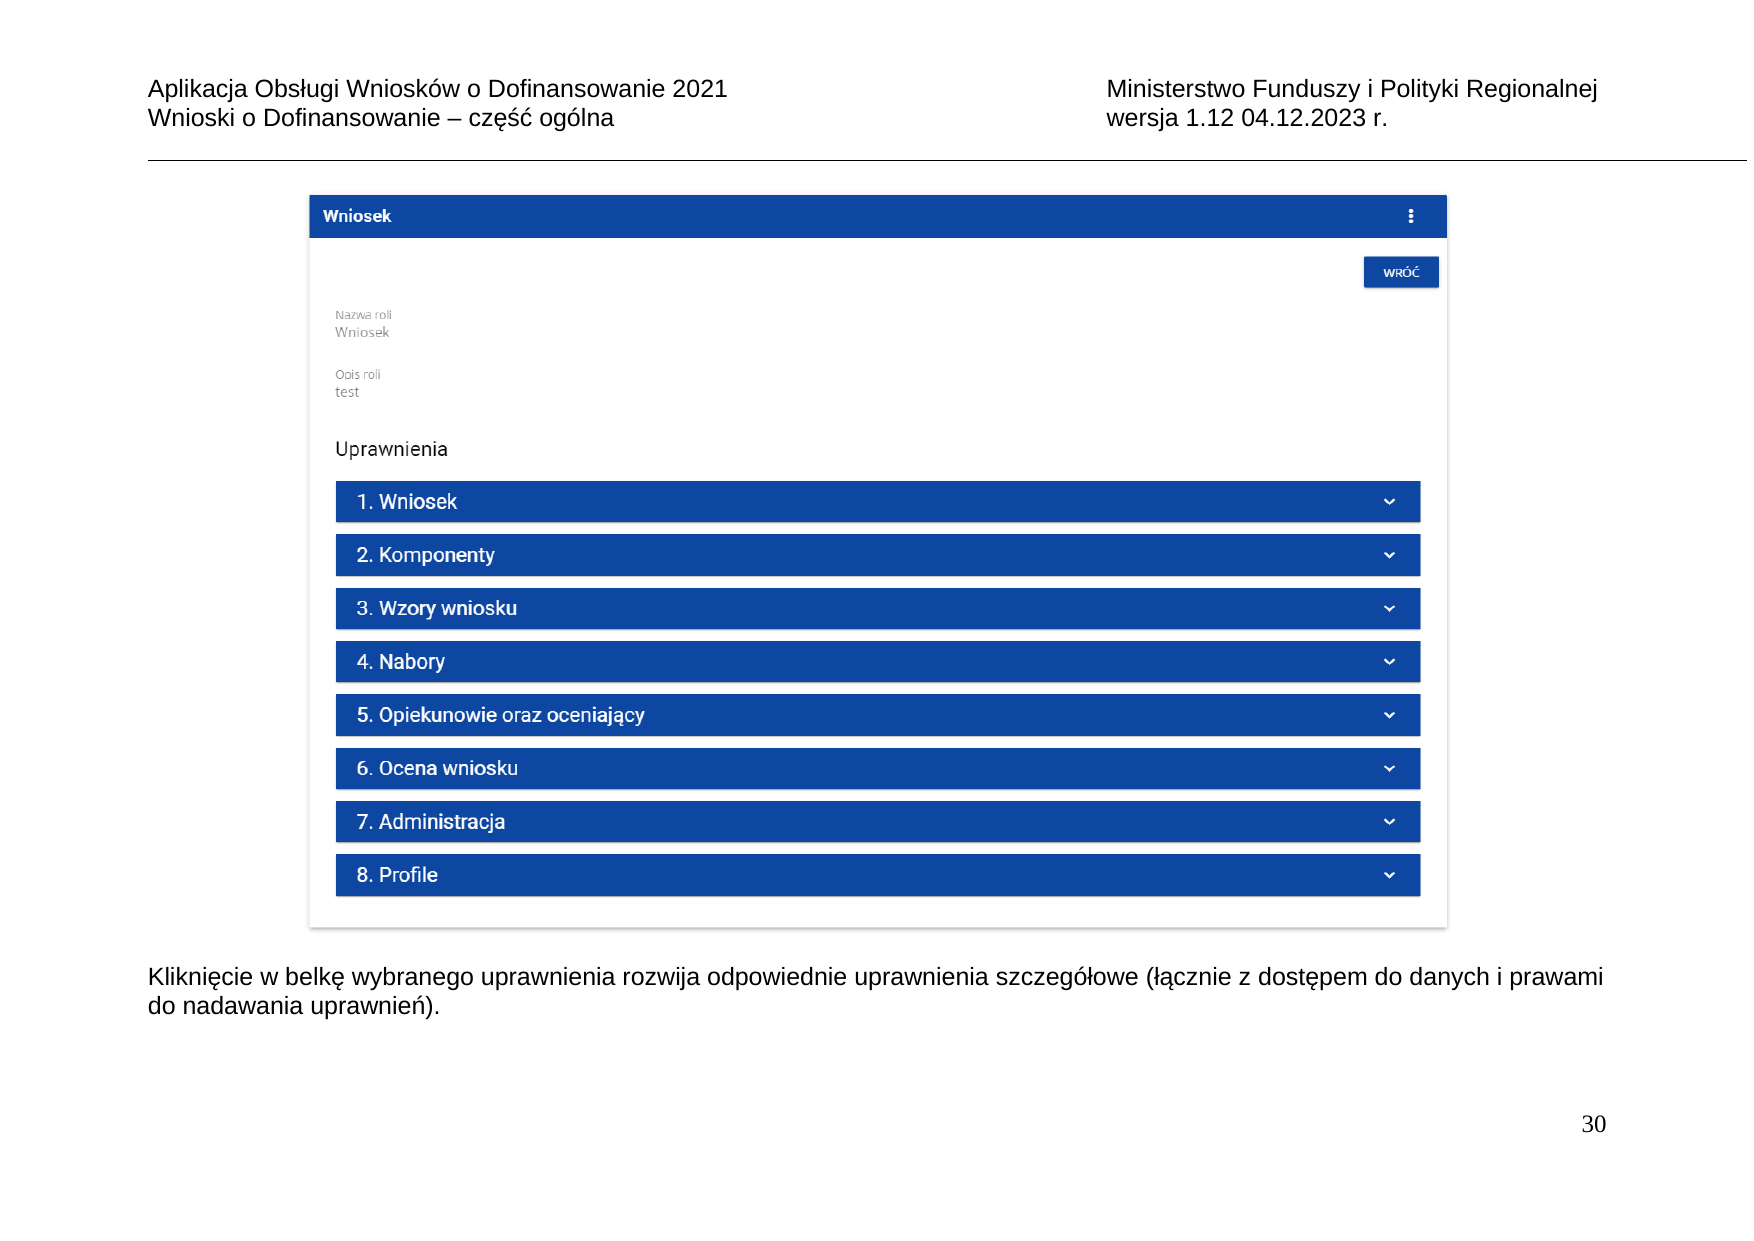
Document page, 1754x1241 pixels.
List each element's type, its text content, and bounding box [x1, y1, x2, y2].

picture [303, 189, 1451, 934]
text Kliknięcie w belkę wybranego uprawnienia rozwija odpowiednie uprawnienia szczegółowe (łącznie z dostępem do danych i prawami do nadawania uprawnień). [148, 962, 1606, 1019]
